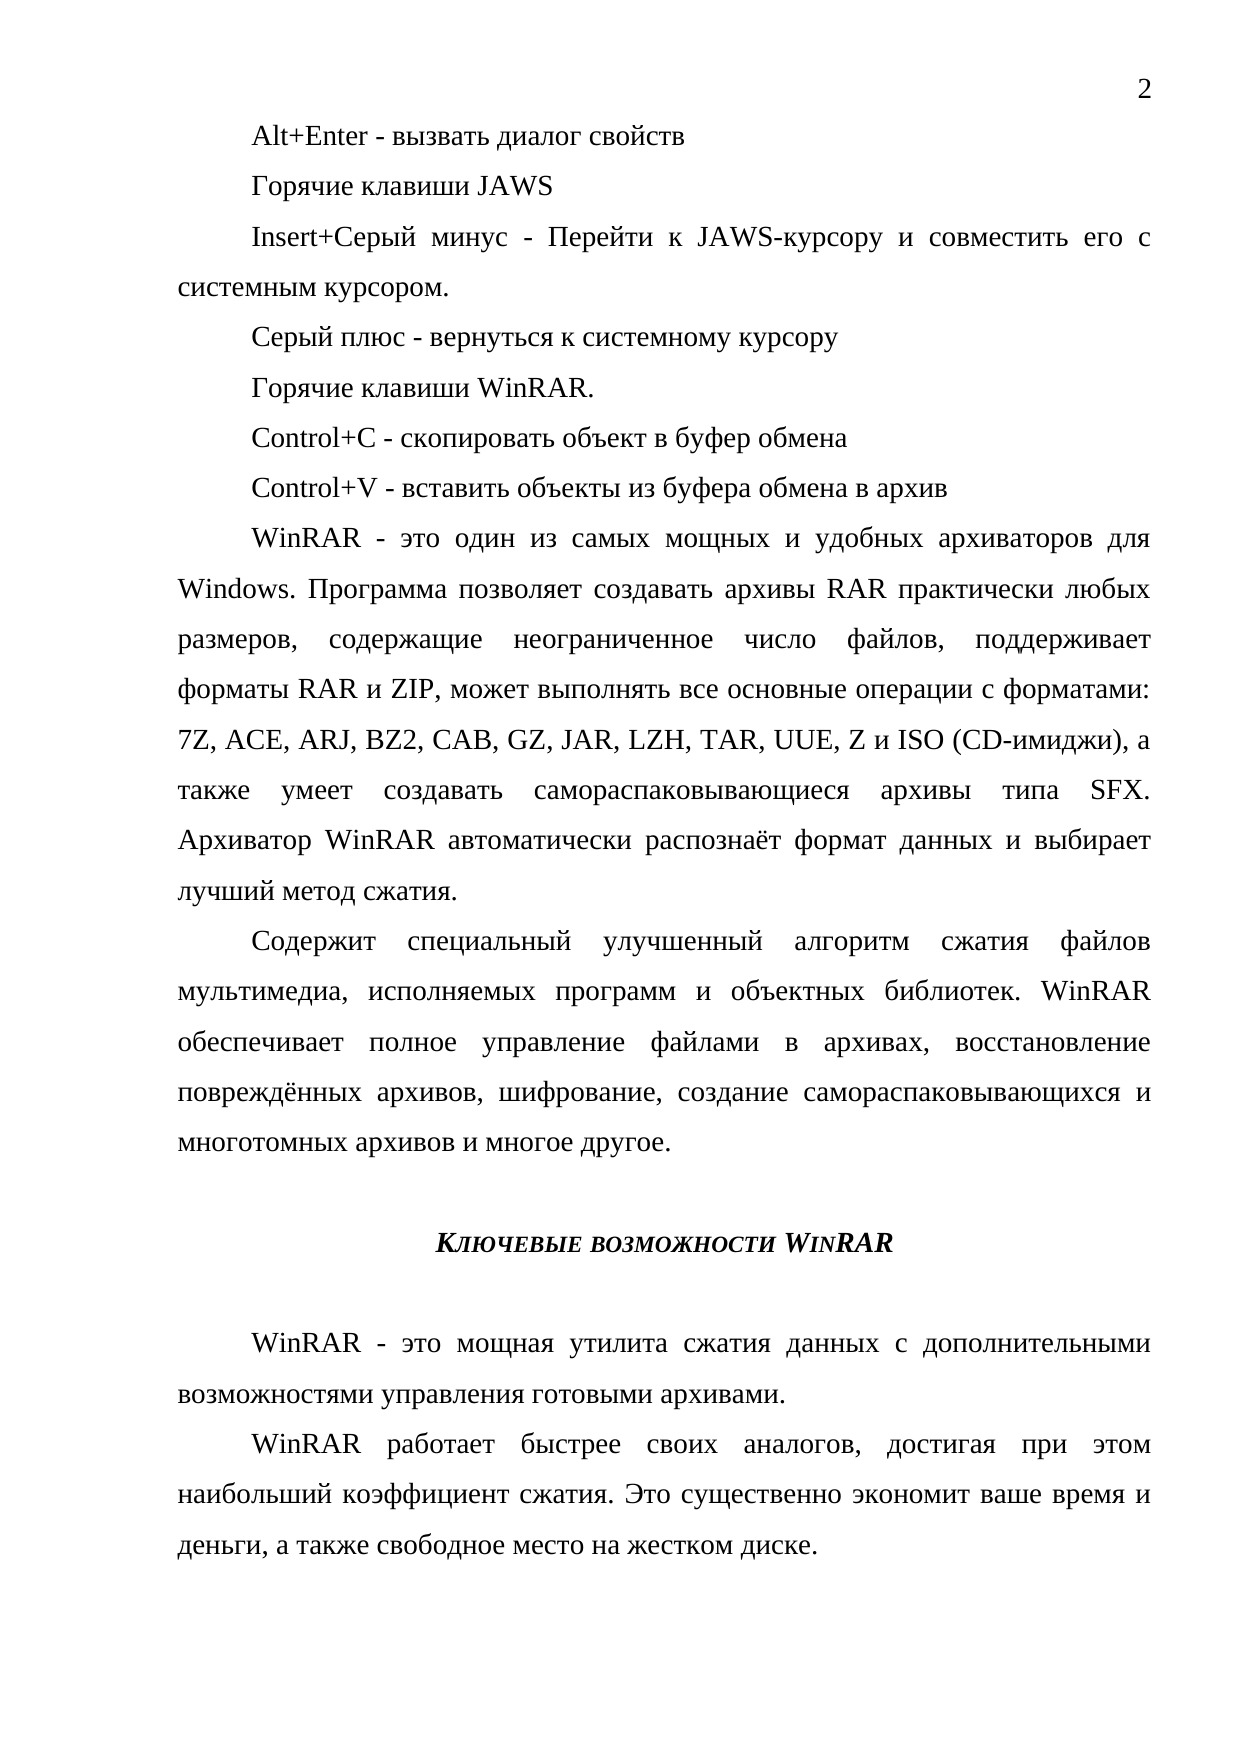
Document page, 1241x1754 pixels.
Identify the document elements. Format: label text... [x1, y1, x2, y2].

text Control+V - вставить объекты из буфера обмена в архив [177, 470, 1152, 504]
subtitle Ключевые возможности WinRAR [177, 1225, 1152, 1258]
text Alt+Enter - вызвать диалог свойств [177, 118, 1152, 152]
text Control+C - скопировать объект в буфер обмена [177, 420, 1152, 453]
text Содержит специальный улучшенный алгоритм сжатия файлов мультимедиа, исполняемых программ и объектных библиотек. WinRAR обеспечивает полное управление файлами в архивах, восстановление повреждённых архивов, шифрование, создание самораспаковывающихся и многотомных архивов и многое другое. [177, 923, 1152, 1158]
text Серый плюс - вернуться к системному курсору [177, 319, 1152, 353]
text WinRAR - это один из самых мощных и удобных архиваторов для Windows. Программа позволяет создавать архивы RAR практически любых размеров, содержащие неограниченное число файлов, поддерживает форматы RAR и ZIP, может выполнять все основные операции с форматами: 7Z, ACE, ARJ, BZ2, CAB, GZ, JAR, LZH, TAR, UUE, Z и ISO (CD-имиджи), а также умеет создавать самораспаковывающиеся архивы типа SFX. Архиватор WinRAR автоматически распознаёт формат данных и выбирает лучший метод сжатия. [177, 521, 1152, 906]
text WinRAR работает быстрее своих аналогов, достигая при этом наибольший коэффициент сжатия. Это существенно экономит ваше время и деньги, а также свободное место на жестком диске. [177, 1426, 1152, 1560]
text Горячие клавиши JAWS [177, 168, 1152, 202]
text WinRAR - это мощная утилита сжатия данных с дополнительными возможностями управления готовыми архивами. [177, 1326, 1152, 1409]
text Insert+Серый минус - Перейти к JAWS-курсору и совместить его с системным курсором. [177, 219, 1152, 303]
text Горячие клавиши WinRAR. [177, 370, 1152, 403]
